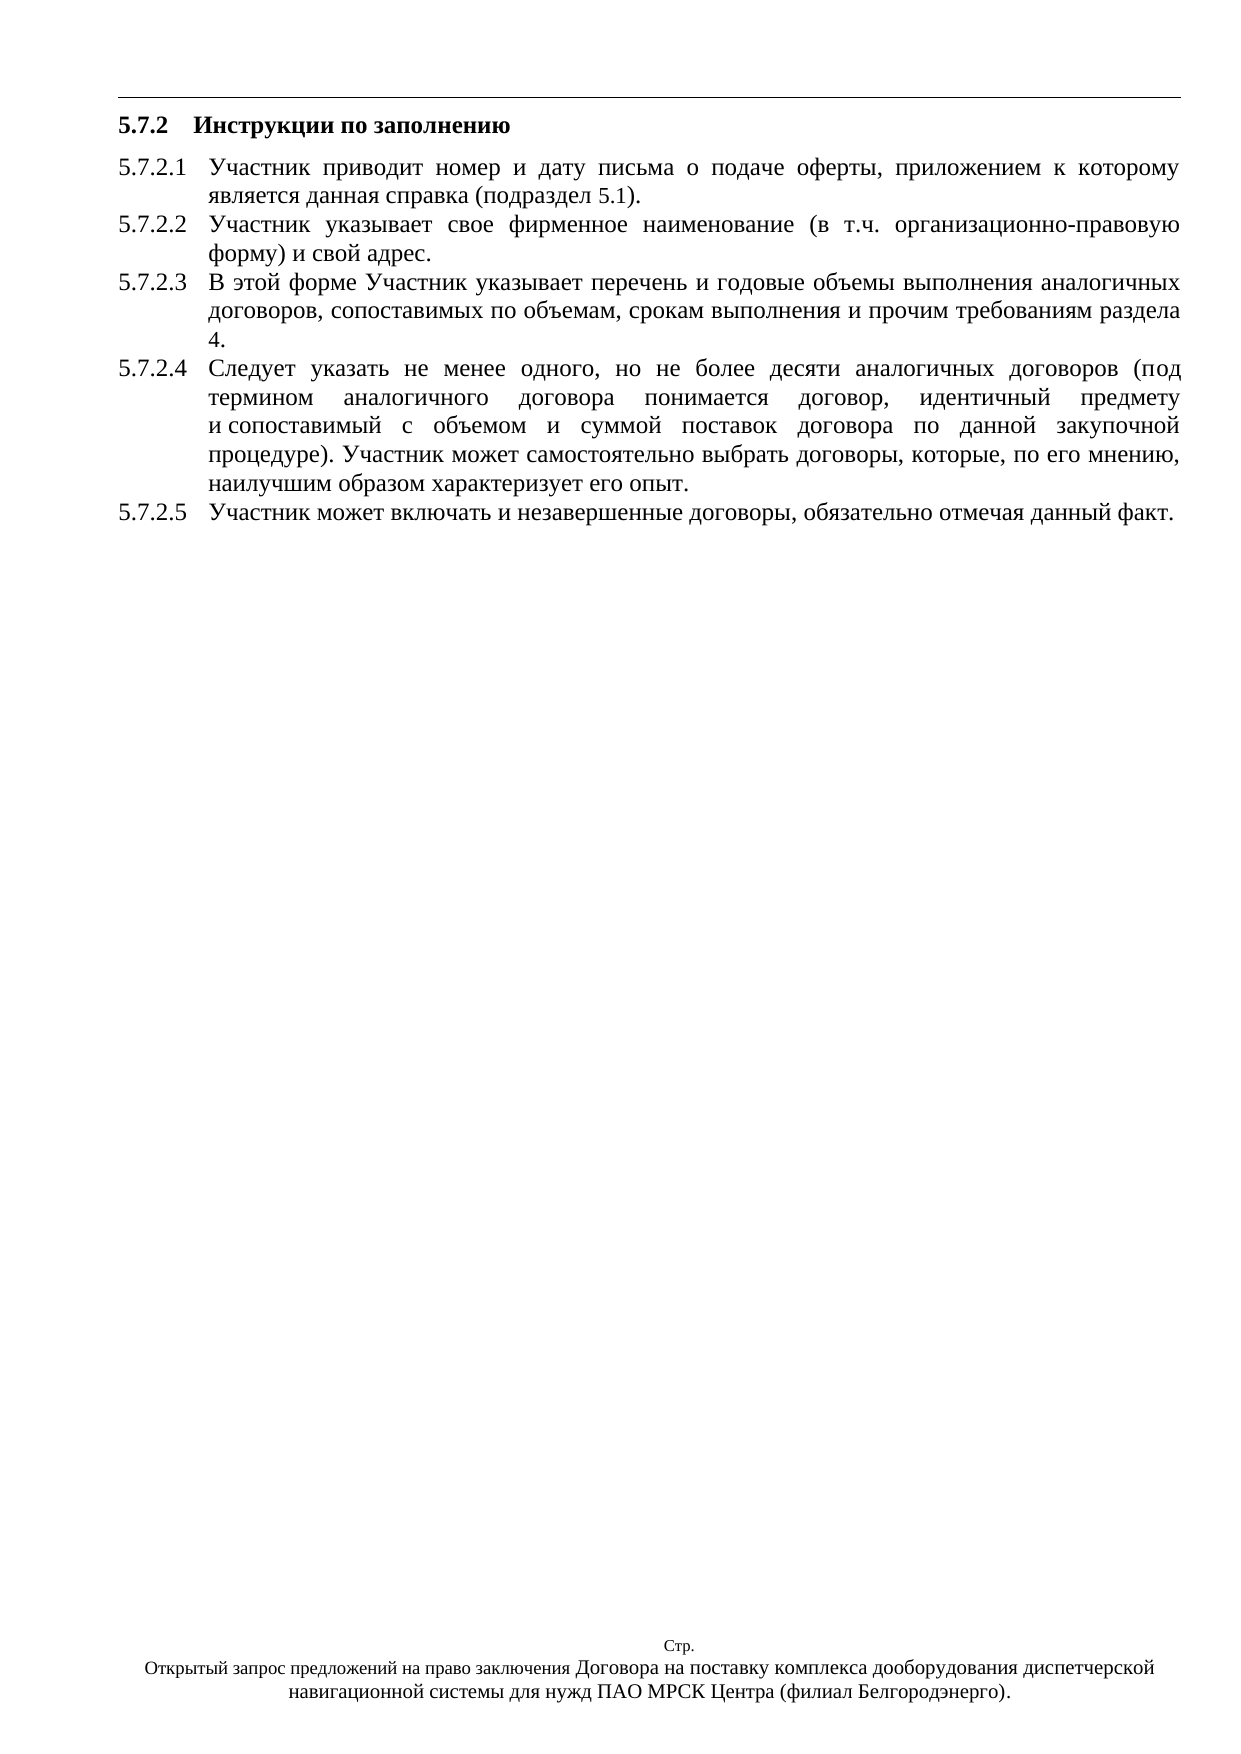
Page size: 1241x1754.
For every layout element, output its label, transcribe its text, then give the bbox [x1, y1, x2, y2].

list Участник может включать и незавершенные договоры, обязательно отмечая данный факт. [118, 497, 1181, 526]
list Следует указать не менее одного, но не более десяти аналогичных договоров (под термином аналогичного договора понимается договор, идентичный предмету и сопоставимый с объемом и суммой поставок договора по данной закупочной процедуре). Участник может самостоятельно выбрать договоры, которые, по его мнению, наилучшим образом характеризует его опыт. [118, 353, 1181, 497]
list В этой форме Участник указывает перечень и годовые объемы выполнения аналогичных договоров, сопоставимых по объемам, срокам выполнения и прочим требованиям раздела 4. [118, 267, 1181, 353]
subtitle Инструкции по заполнению [118, 111, 1181, 139]
list Участник указывает свое фирменное наименование (в т.ч. организационно-правовую форму) и свой адрес. [118, 209, 1181, 267]
list Участник приводит номер и дату письма о подаче оферты, приложением к которому является данная справка (подраздел 5.1). [118, 152, 1181, 209]
